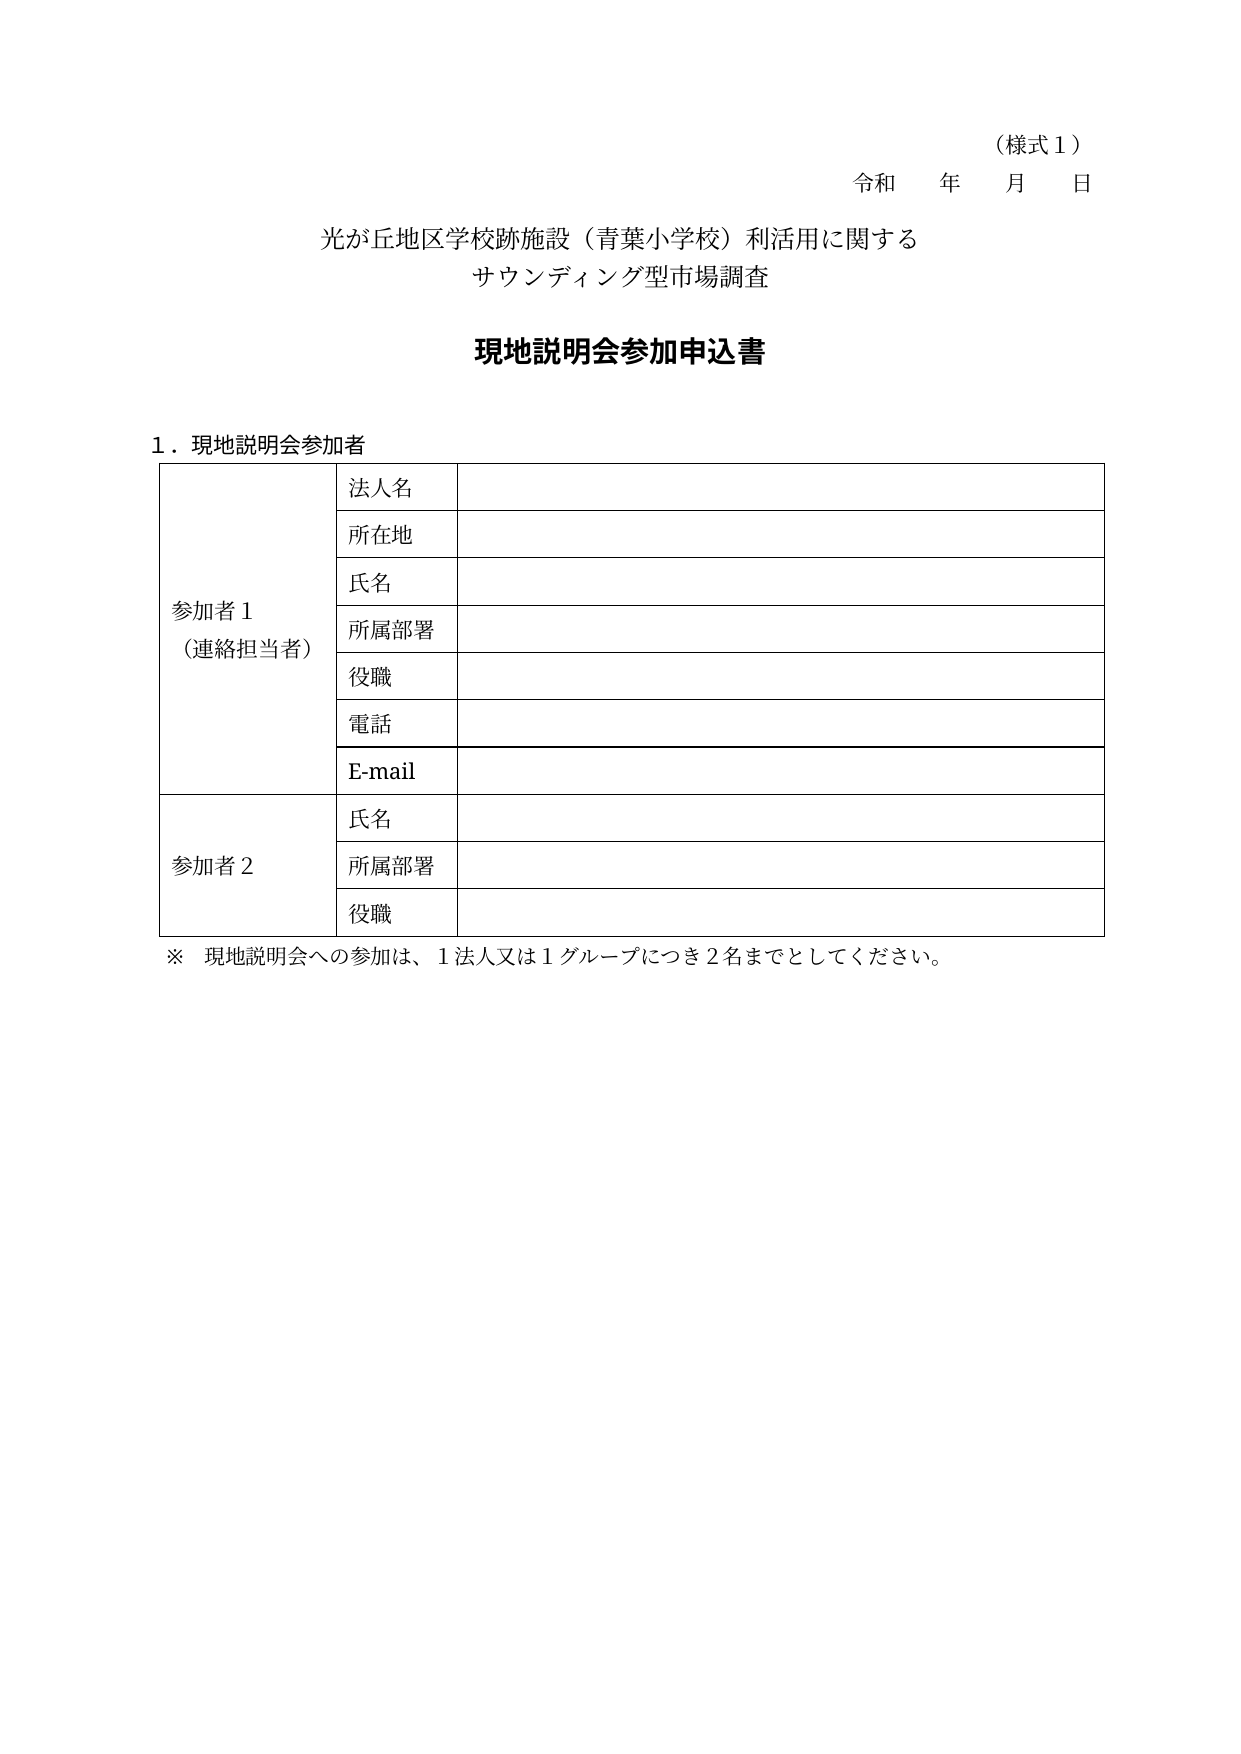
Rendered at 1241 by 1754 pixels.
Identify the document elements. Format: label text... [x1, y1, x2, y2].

table_header 法人名 [337, 464, 457, 510]
table_cell 所属部署 [337, 606, 457, 652]
text （様式１） [148, 125, 1092, 163]
table_cell 所在地 [337, 511, 457, 557]
table_header 参加者１ （連絡担当者） [160, 464, 336, 794]
text サウンディング型市場調査 [148, 256, 1092, 294]
table_cell 氏名 [337, 795, 457, 841]
table_cell [458, 842, 1104, 888]
table_cell [458, 511, 1104, 557]
text １．現地説明会参加者 [148, 425, 1092, 463]
table_cell [458, 748, 1104, 794]
text 光が丘地区学校跡施設（青葉小学校）利活用に関する [148, 219, 1092, 256]
table_cell [458, 653, 1104, 699]
table_cell [458, 606, 1104, 652]
table_cell [458, 558, 1104, 604]
table_cell 役職 [337, 653, 457, 699]
table_header [458, 464, 1104, 510]
table_cell [458, 700, 1104, 746]
table_cell 電話 [337, 700, 457, 746]
table_cell [458, 889, 1104, 936]
table_cell E-mail [337, 748, 457, 794]
table_cell 所属部署 [337, 842, 457, 888]
list 現地説明会への参加は、１法人又は１グループにつき２名までとしてください。 [166, 937, 1092, 974]
table_cell [458, 795, 1104, 841]
table_cell 氏名 [337, 558, 457, 604]
table_cell 役職 [337, 889, 457, 936]
text 令和 年 月 日 [148, 163, 1092, 200]
table_cell 参加者２ [160, 795, 336, 936]
text 現地説明会参加申込書 [148, 313, 1092, 388]
